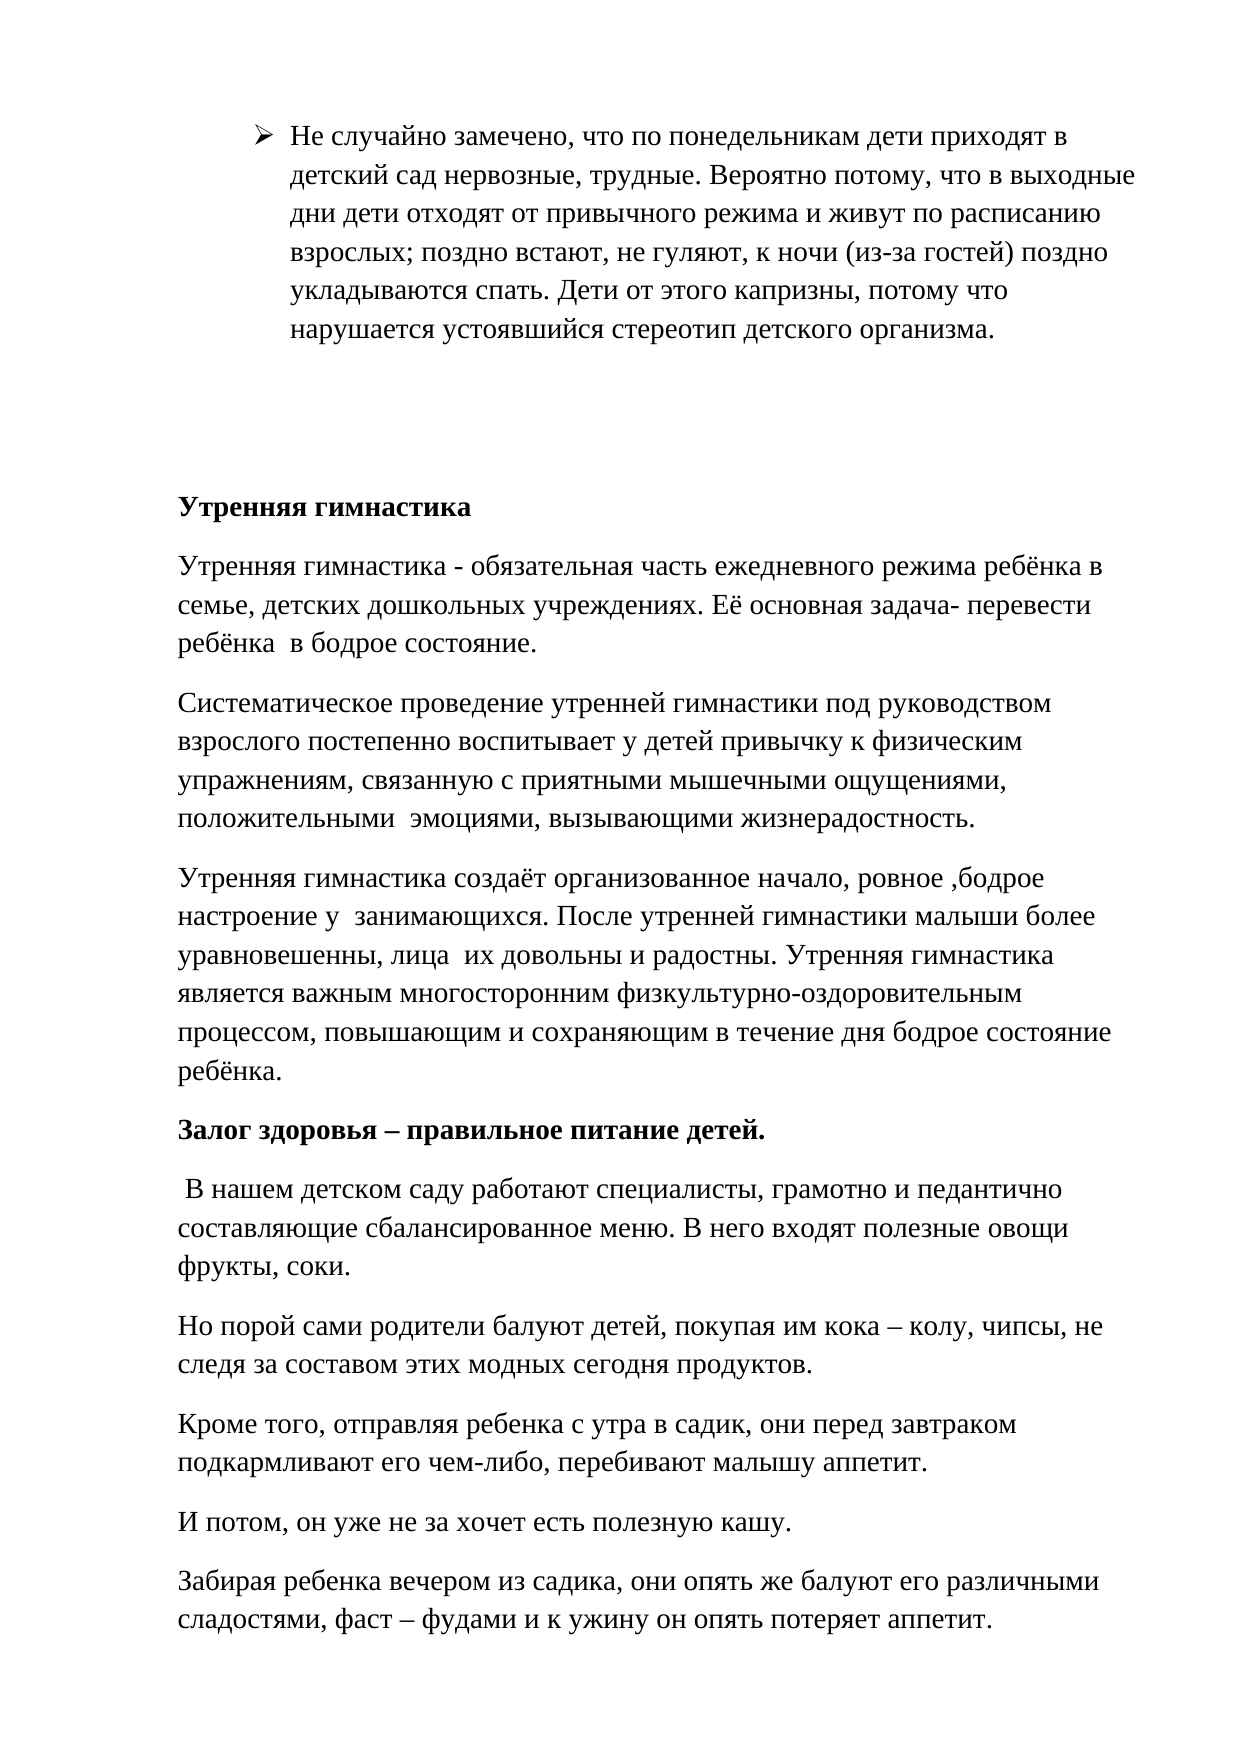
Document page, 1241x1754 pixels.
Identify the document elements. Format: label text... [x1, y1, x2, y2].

text Залог здоровья – правильное питание детей. [177, 1112, 1152, 1146]
list Не случайно замечено, что по понедельникам дети приходят в детский сад нервозные, трудные. Вероятно потому, что в выходные дни дети отходят от привычного режима и живут по расписанию взрослых; поздно встают, не гуляют, к ночи (из-за гостей) поздно укладываются спать. Дети от этого капризны, потому что нарушается устоявшийся стереотип детского организма. [252, 118, 1152, 344]
text Систематическое проведение утренней гимнастики под руководством взрослого постепенно воспитывает у детей привычку к физическим упражнениям, связанную с приятными мышечными ощущениями, положительными эмоциями, вызывающими жизнерадостность. [177, 685, 1152, 834]
text В нашем детском саду работают специалисты, грамотно и педантично составляющие сбалансированное меню. В него входят полезные овощи фрукты, соки. [177, 1171, 1152, 1282]
text И потом, он уже не за хочет есть полезную кашу. [177, 1504, 1152, 1537]
text Утренняя гимнастика [177, 489, 1152, 523]
text Утренняя гимнастика создаёт организованное начало, ровное ,бодрое настроение у занимающихся. После утренней гимнастики малыши более уравновешенны, лица их довольны и радостны. Утренняя гимнастика является важным многосторонним физкультурно-оздоровительным процессом, повышающим и сохраняющим в течение дня бодрое состояние ребёнка. [177, 860, 1152, 1086]
text Кроме того, отправляя ребенка с утра в садик, они перед завтраком подкармливают его чем-либо, перебивают малышу аппетит. [177, 1406, 1152, 1478]
text Но порой сами родители балуют детей, покупая им кока – колу, чипсы, не следя за составом этих модных сегодня продуктов. [177, 1308, 1152, 1380]
text Забирая ребенка вечером из садика, они опять же балуют его различными сладостями, фаст – фудами и к ужину он опять потеряет аппетит. [177, 1563, 1152, 1635]
text Утренняя гимнастика - обязательная часть ежедневного режима ребёнка в семье, детских дошкольных учреждениях. Её основная задача- перевести ребёнка в бодрое состояние. [177, 548, 1152, 659]
